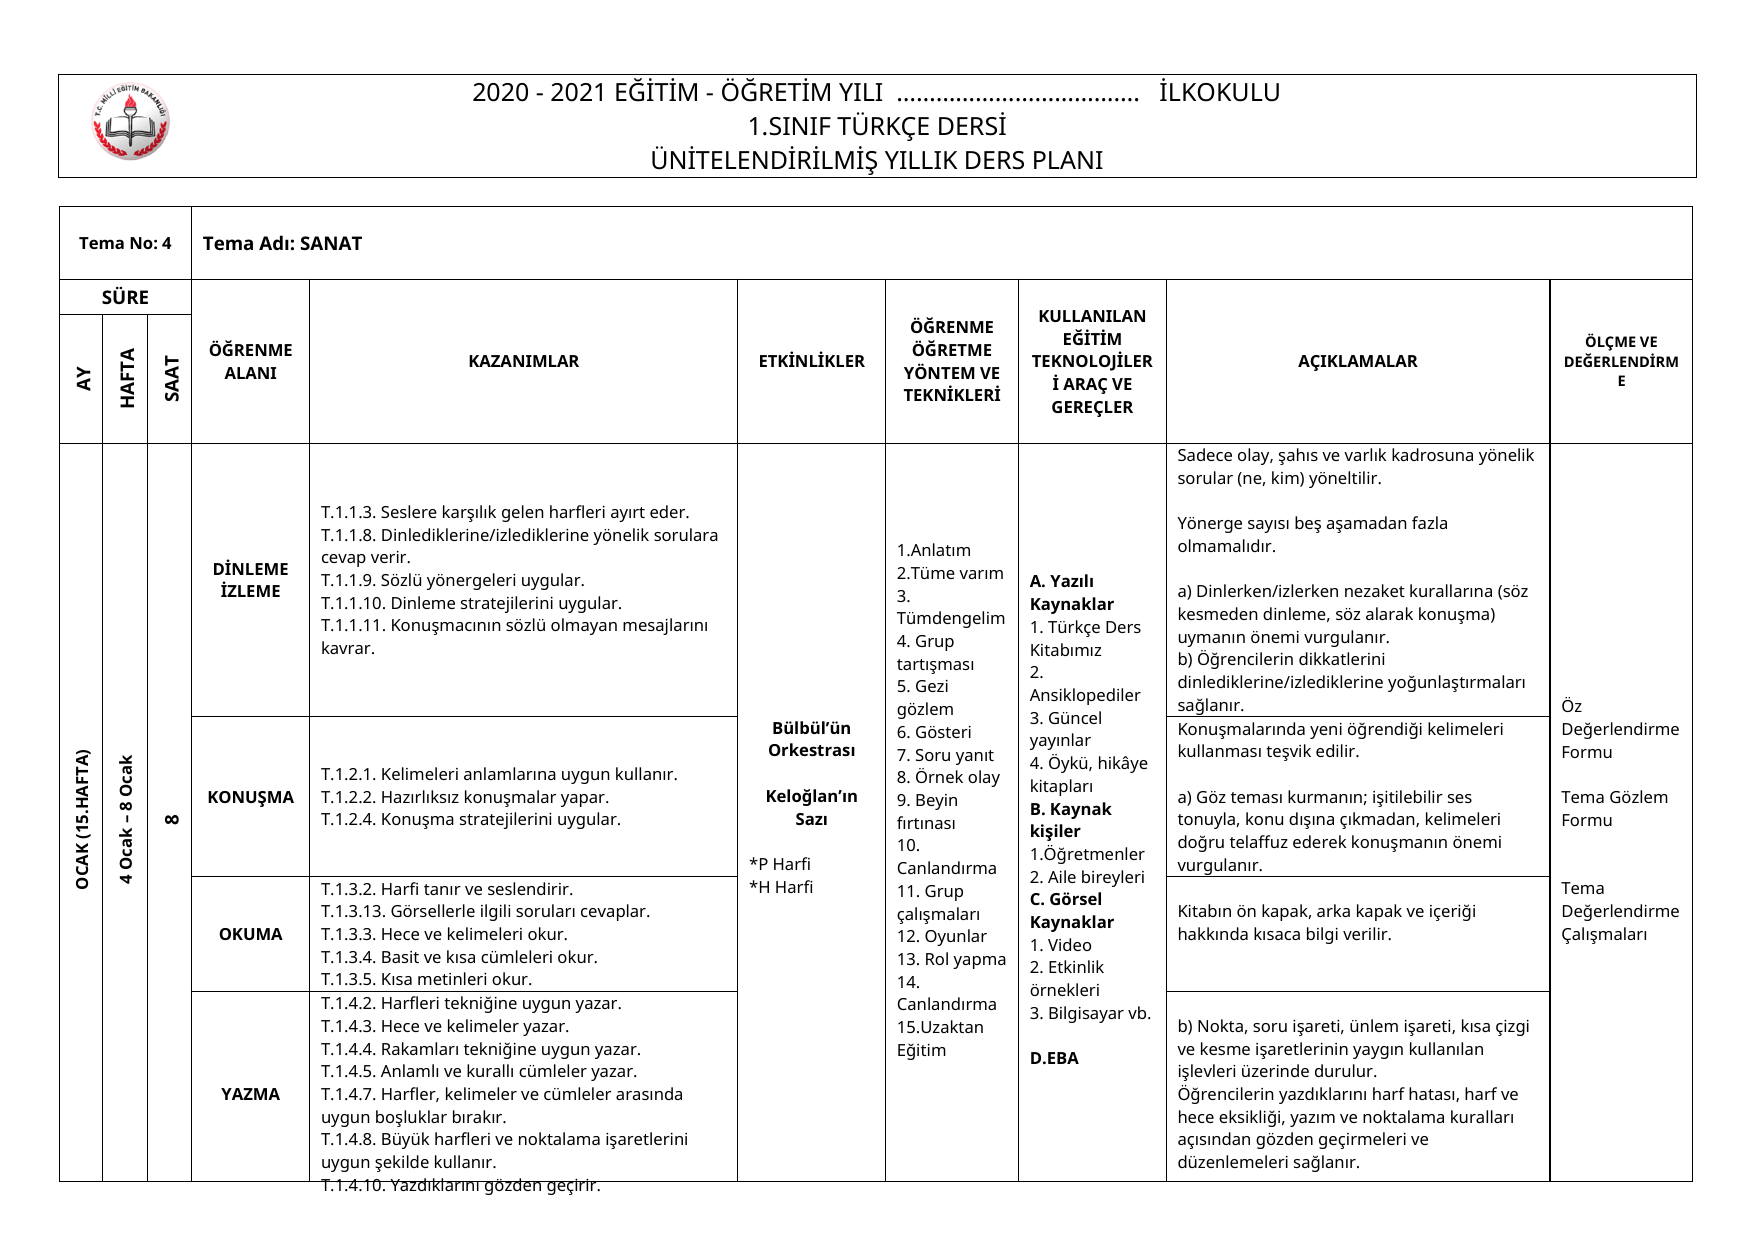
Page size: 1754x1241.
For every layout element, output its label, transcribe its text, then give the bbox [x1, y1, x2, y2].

picture [85, 77, 175, 167]
table_cell Öz Değerlendirme Formu Tema Gözlem Formu Tema Değerlendirme Çalışmaları [1551, 444, 1692, 1181]
table_cell ETKİNLİKLER [738, 280, 885, 443]
table_cell OKUMA [192, 877, 309, 991]
table_cell OCAK (15.HAFTA) [60, 444, 102, 1181]
table_cell KONUŞMA [192, 717, 309, 876]
table_cell T.1.1.3. Seslere karşılık gelen harfleri ayırt eder. T.1.1.8. Dinlediklerine/izlediklerine yönelik sorulara cevap verir. T.1.1.9. Sözlü yönergeleri uygular. T.1.1.10. Dinleme stratejilerini uygular. T.1.1.11. Konuşmacının sözlü olmayan mesajlarını kavrar. [310, 444, 737, 716]
table_cell Kitabın ön kapak, arka kapak ve içeriği hakkında kısaca bilgi verilir. [1167, 877, 1549, 991]
table_header Tema No: 4 [60, 207, 191, 279]
table_cell 1.Anlatım 2.Tüme varım 3. Tümdengelim 4. Grup tartışması 5. Gezi gözlem 6. Gösteri 7. Soru yanıt 8. Örnek olay 9. Beyin fırtınası 10. Canlandırma 11. Grup çalışmaları 12. Oyunlar 13. Rol yapma 14. Canlandırma 15.Uzaktan Eğitim [886, 444, 1018, 1181]
table_cell SAAT [148, 315, 191, 443]
table_cell AY [60, 315, 102, 443]
table_header Tema Adı: SANAT [192, 207, 1692, 279]
table_cell 4 Ocak – 8 Ocak [103, 444, 147, 1181]
table_cell KAZANIMLAR [310, 280, 737, 443]
table_cell b) Nokta, soru işareti, ünlem işareti, kısa çizgi ve kesme işaretlerinin yaygın kullanılan işlevleri üzerinde durulur. Öğrencilerin yazdıklarını harf hatası, harf ve hece eksikliği, yazım ve noktalama kuralları açısından gözden geçirmeleri ve düzenlemeleri sağlanır. [1167, 992, 1549, 1181]
table_cell Sadece olay, şahıs ve varlık kadrosuna yönelik sorular (ne, kim) yöneltilir. Yönerge sayısı beş aşamadan fazla olmamalıdır. a) Dinlerken/izlerken nezaket kurallarına (söz kesmeden dinleme, söz alarak konuşma) uymanın önemi vurgulanır. b) Öğrencilerin dikkatlerini dinlediklerine/izlediklerine yoğunlaştırmaları sağlanır. [1167, 444, 1549, 716]
table_cell SÜRE [60, 280, 191, 314]
table_cell HAFTA [103, 315, 147, 443]
table_cell ÖLÇME VE DEĞERLENDİRME [1551, 280, 1692, 443]
table_cell ÖĞRENME ALANI [192, 280, 309, 443]
table_cell Konuşmalarında yeni öğrendiği kelimeleri kullanması teşvik edilir. a) Göz teması kurmanın; işitilebilir ses tonuyla, konu dışına çıkmadan, kelimeleri doğru telaffuz ederek konuşmanın önemi vurgulanır. [1167, 717, 1549, 876]
table_cell T.1.2.1. Kelimeleri anlamlarına uygun kullanır. T.1.2.2. Hazırlıksız konuşmalar yapar. T.1.2.4. Konuşma stratejilerini uygular. [310, 717, 737, 876]
table_cell AÇIKLAMALAR [1167, 280, 1549, 443]
table_cell A. Yazılı Kaynaklar 1. Türkçe Ders Kitabımız 2. Ansiklopediler 3. Güncel yayınlar 4. Öykü, hikâye kitapları B. Kaynak kişiler 1.Öğretmenler 2. Aile bireyleri C. Görsel Kaynaklar 1. Video 2. Etkinlik örnekleri 3. Bilgisayar vb. D.EBA [1019, 444, 1166, 1181]
table_cell Bülbül’ün Orkestrası Keloğlan’ın Sazı *P Harfi *H Harfi [738, 444, 885, 1181]
table_cell T.1.4.2. Harfleri tekniğine uygun yazar. T.1.4.3. Hece ve kelimeler yazar. T.1.4.4. Rakamları tekniğine uygun yazar. T.1.4.5. Anlamlı ve kurallı cümleler yazar. T.1.4.7. Harfler, kelimeler ve cümleler arasında uygun boşluklar bırakır. T.1.4.8. Büyük harfleri ve noktalama işaretlerini uygun şekilde kullanır. T.1.4.10. Yazdıklarını gözden geçirir. [310, 992, 737, 1181]
table_cell DİNLEME İZLEME [192, 444, 309, 716]
table_cell T.1.3.2. Harfi tanır ve seslendirir. T.1.3.13. Görsellerle ilgili soruları cevaplar. T.1.3.3. Hece ve kelimeleri okur. T.1.3.4. Basit ve kısa cümleleri okur. T.1.3.5. Kısa metinleri okur. [310, 877, 737, 991]
table_cell KULLANILAN EĞİTİM TEKNOLOJİLERİ ARAÇ VE GEREÇLER [1019, 280, 1166, 443]
table_cell YAZMA [192, 992, 309, 1181]
table_cell 8 [148, 444, 191, 1181]
table_cell ÖĞRENME ÖĞRETME YÖNTEM VE TEKNİKLERİ [886, 280, 1018, 443]
